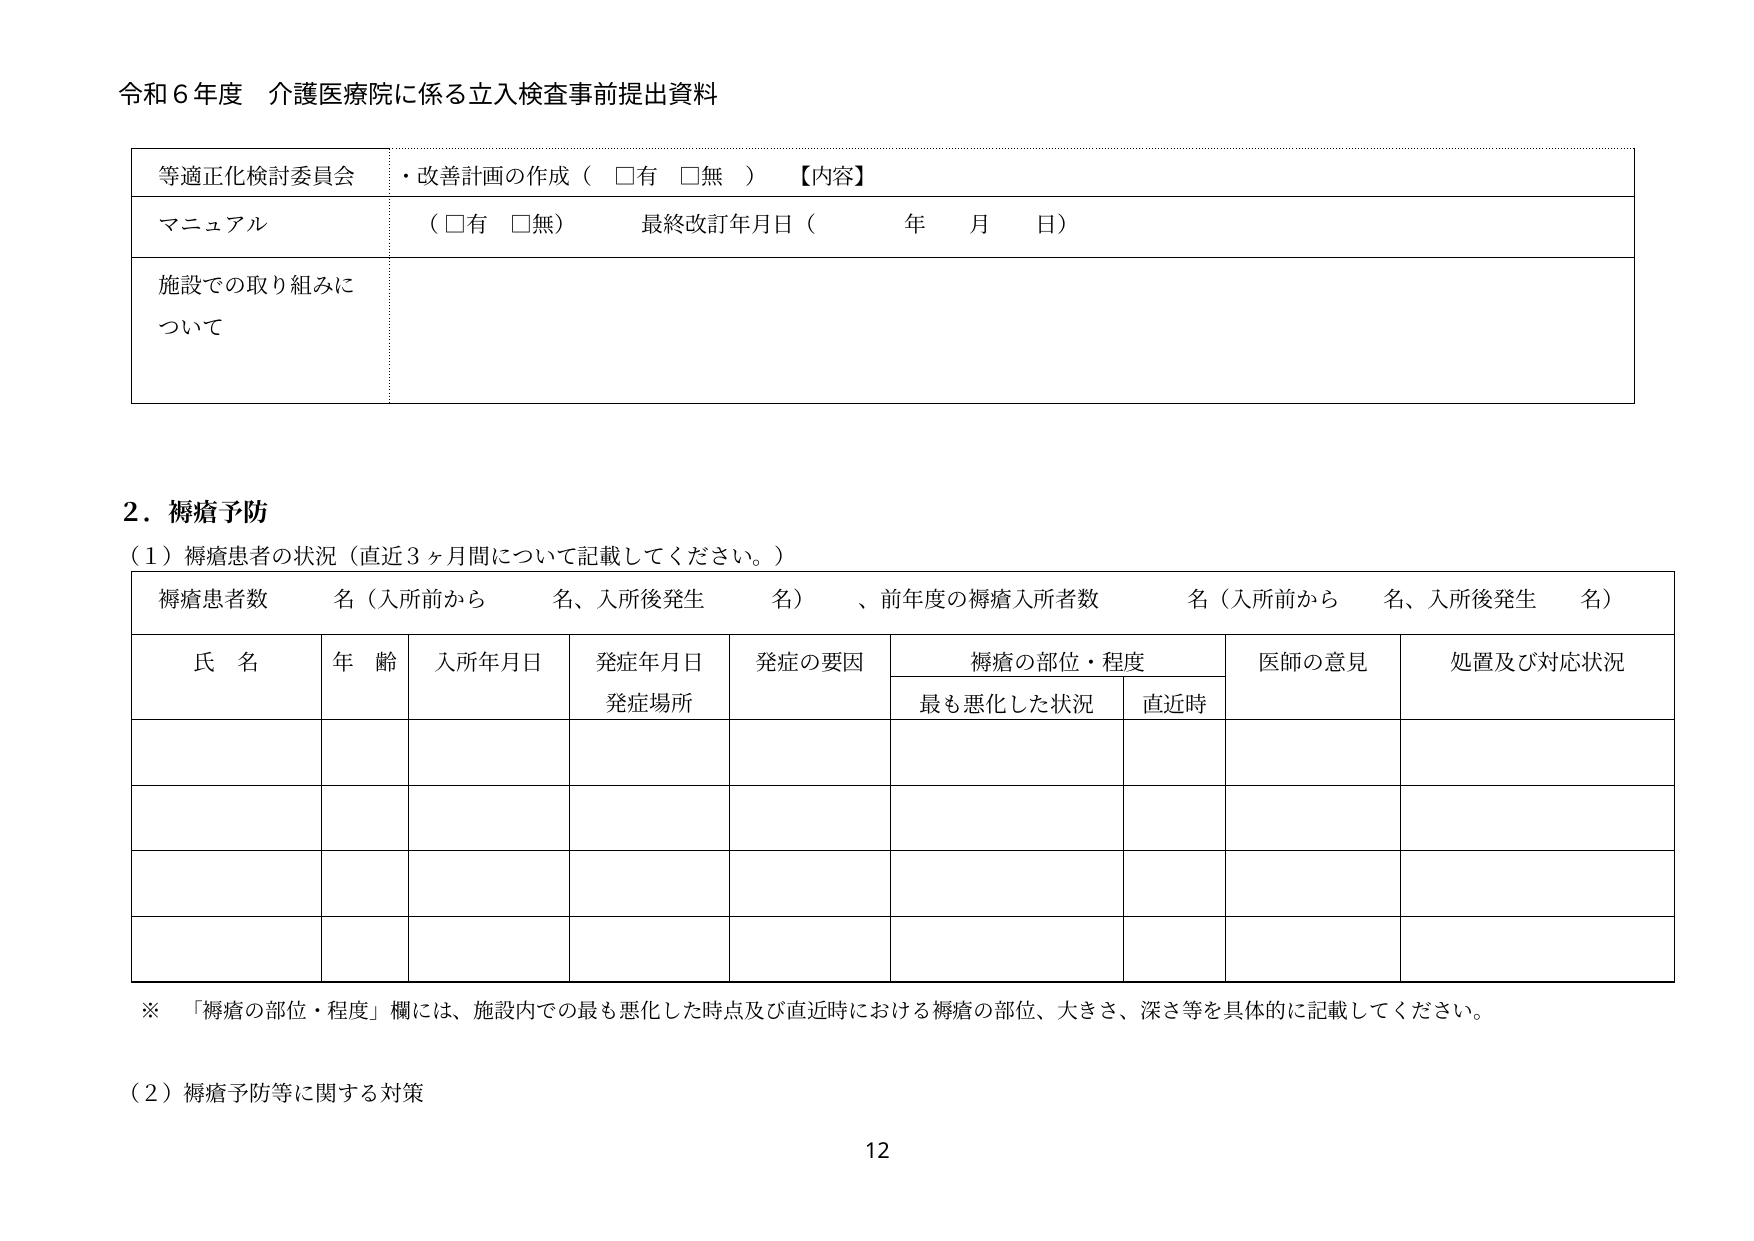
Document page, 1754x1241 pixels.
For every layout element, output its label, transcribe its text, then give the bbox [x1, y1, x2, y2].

table_cell 氏 名 [132, 635, 321, 719]
table_cell 発症年月日 発症場所 [570, 635, 729, 719]
text （１）褥瘡患者の状況（直近３ヶ月間について記載してください。） [118, 529, 1636, 571]
table_cell 処置及び対応状況 [1401, 635, 1674, 719]
table_header 施設内での身体的拘束等適正化検討委員会 [132, 149, 390, 196]
table_cell [891, 851, 1123, 916]
table_cell [132, 851, 321, 916]
table_cell [570, 851, 729, 916]
table_cell 直近時 [1124, 677, 1225, 719]
table_cell [730, 851, 890, 916]
table_cell マニュアル [132, 197, 390, 257]
table_cell [132, 720, 321, 784]
table_cell 発症の要因 [730, 635, 890, 719]
table_cell [730, 917, 890, 981]
table_cell [390, 258, 1634, 403]
table_cell [730, 720, 890, 784]
table_cell [1401, 720, 1674, 784]
table_cell [1401, 917, 1674, 981]
table_cell 年 齢 [322, 635, 408, 719]
table_cell 入所年月日 [409, 635, 569, 719]
table_header 褥瘡患者数 名（入所前から 名、入所後発生 名） 、前年度の褥瘡入所者数 名（入所前から 名、入所後発生 名） [132, 572, 1674, 633]
table_cell [570, 786, 729, 850]
table_cell [891, 720, 1123, 784]
table_cell [570, 720, 729, 784]
table_cell [1401, 851, 1674, 916]
table_cell [891, 786, 1123, 850]
table_cell [322, 917, 408, 981]
table_cell [409, 720, 569, 784]
table_cell [730, 786, 890, 850]
table_cell [409, 851, 569, 916]
table_cell （ 有 無） 最終改訂年月日（ 年 月 日） [390, 197, 1634, 257]
table_cell [1124, 917, 1225, 981]
text （２）褥瘡予防等に関する対策 [118, 1066, 1636, 1107]
table_cell [1124, 786, 1225, 850]
table_cell [891, 917, 1123, 981]
table_cell 施設での取り組みに ついて [132, 258, 390, 403]
table_cell ・改善計画の作成（ 有 無 ） 【内容】 [390, 148, 1634, 196]
table_cell [1226, 851, 1400, 916]
table_cell 褥瘡の部位・程度 [891, 635, 1225, 676]
table_cell [322, 720, 408, 784]
text ２．褥瘡予防 [118, 487, 1636, 529]
table_cell [132, 786, 321, 850]
table_cell [409, 786, 569, 850]
table_cell [322, 851, 408, 916]
table_cell [322, 786, 408, 850]
table_cell [1401, 786, 1674, 850]
table_cell [1226, 720, 1400, 784]
table_cell [1124, 851, 1225, 916]
table_cell [132, 917, 321, 981]
table_cell [1226, 786, 1400, 850]
table_cell [409, 917, 569, 981]
table_cell [1124, 720, 1225, 784]
table_cell 最も悪化した状況 [891, 677, 1123, 719]
table_cell 医師の意見 [1226, 635, 1400, 719]
table_cell [1226, 917, 1400, 981]
text ※ 「褥瘡の部位・程度」欄には、施設内での最も悪化した時点及び直近時における褥瘡の部位、大きさ、深さ等を具体的に記載してください。 [118, 982, 1636, 1024]
table_cell [570, 917, 729, 981]
